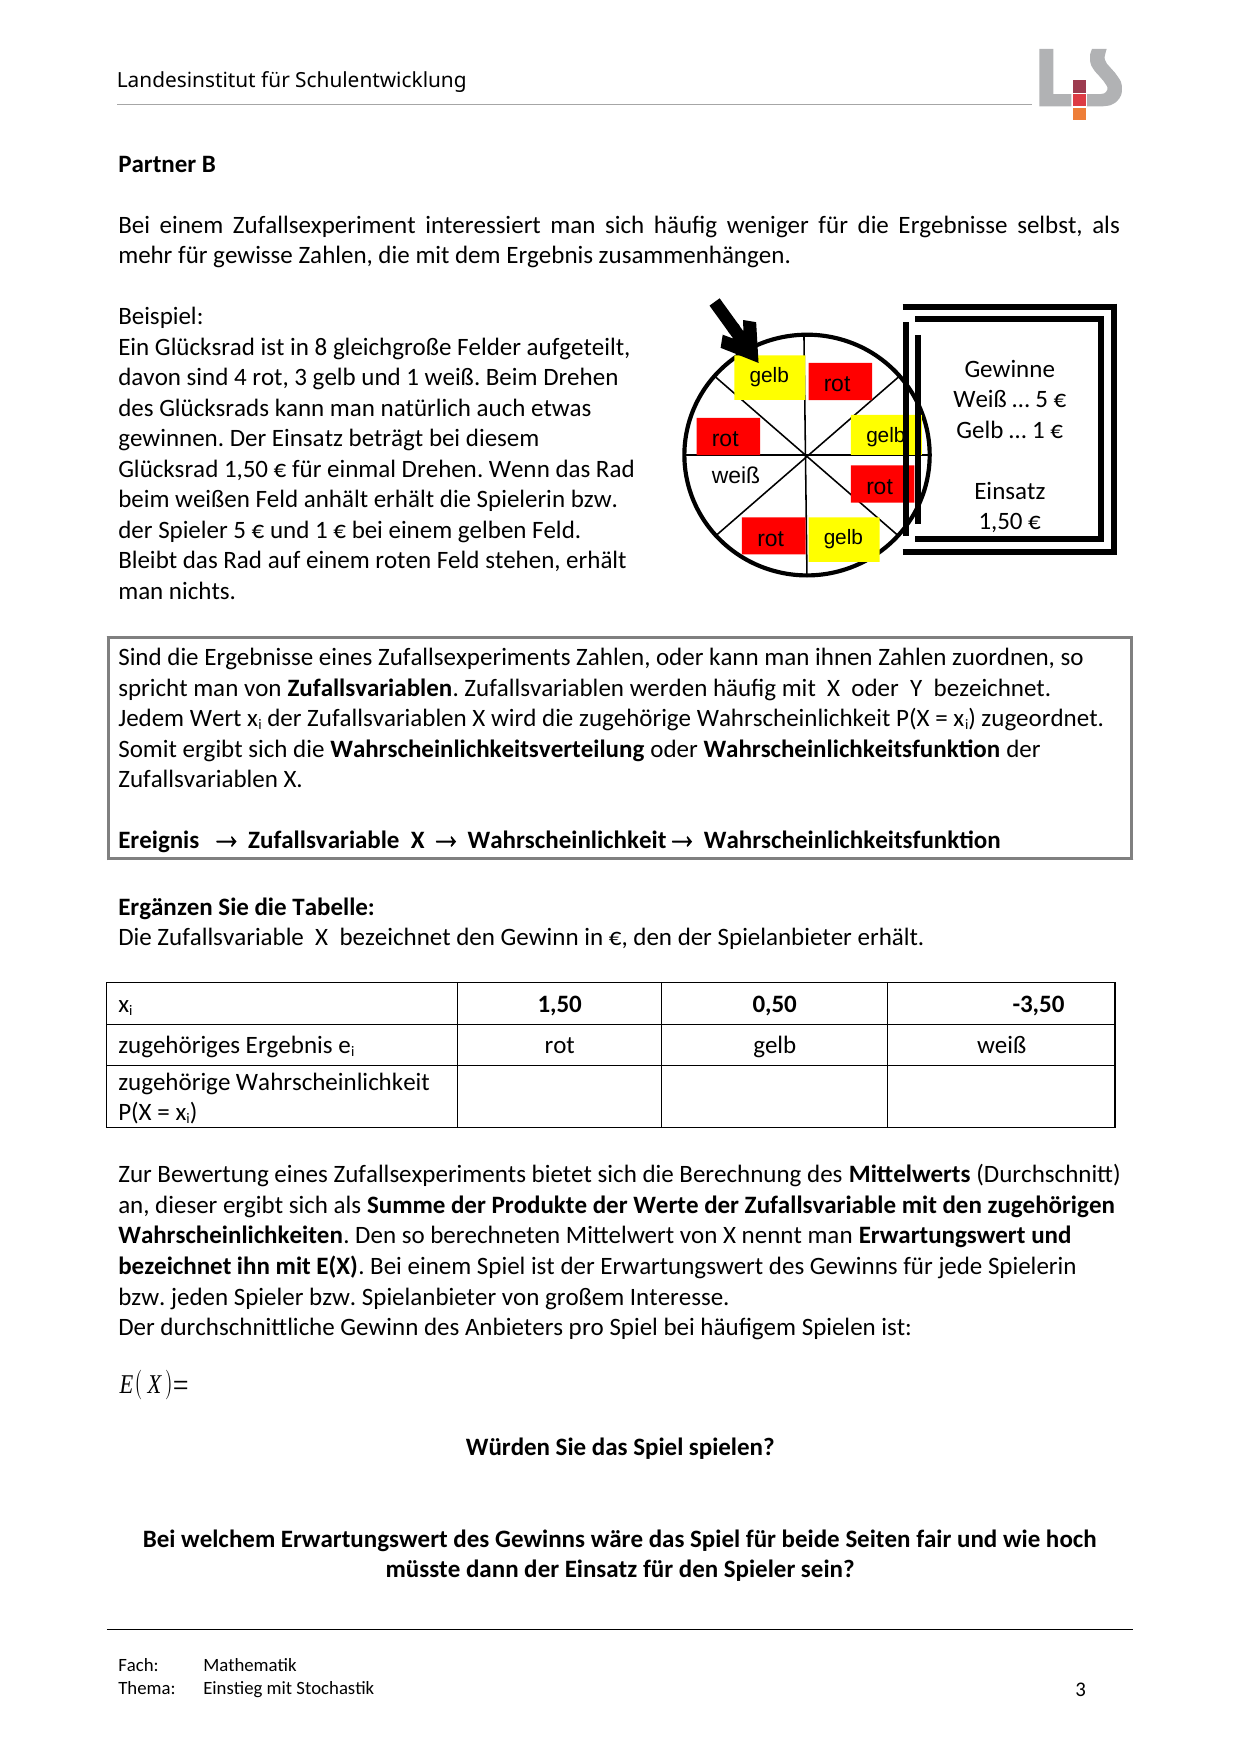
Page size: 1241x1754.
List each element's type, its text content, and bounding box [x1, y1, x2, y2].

text Zur Bewertung eines Zufallsexperiments bietet sich die Berechnung des Mittelwerts (Durchschnitt) an, dieser ergibt sich als Summe der Produkte der Werte der Zufallsvariable mit den zugehörigen Wahrscheinlichkeiten. Den so berechneten Mittelwert von X nennt man Erwartungswert und bezeichnet ihn mit E(X). Bei einem Spiel ist der Erwartungswert des Gewinns für jede Spielerin bzw. jeden Spieler bzw. Spielanbieter von großem Interesse. [118, 1158, 1122, 1311]
text Die Zufallsvariable X bezeichnet den Gewinn in €, den der Spielanbieter erhält. [118, 921, 1122, 952]
table_header 0,50 [662, 983, 887, 1023]
table_header [655, 304, 912, 536]
table_cell zugehöriges Ergebnis ei [107, 1025, 457, 1065]
text Ereignis Zufallsvariable X Wahrscheinlichkeit Wahrscheinlichkeitsfunktion [110, 819, 1130, 857]
table_header xi [107, 983, 457, 1023]
text Partner B [118, 148, 1122, 178]
table_cell rot [458, 1025, 661, 1065]
table_cell weiß [888, 1025, 1114, 1065]
table_header -3,50 [888, 983, 1114, 1023]
table_cell [888, 1066, 1114, 1127]
table_header Gewinne Weiß … 5 € Gelb … 1 € Einsatz 1,50 € [912, 310, 1107, 536]
table_cell gelb [662, 1025, 887, 1065]
table_cell [458, 1066, 661, 1127]
table_header 1,50 [458, 983, 661, 1023]
text Beispiel: [118, 300, 1122, 331]
table_cell zugehörige Wahrscheinlichkeit P(X = xi) [107, 1066, 457, 1127]
text Sind die Ergebnisse eines Zufallsexperiments Zahlen, oder kann man ihnen Zahlen zuordnen, so spricht man von Zufallsvariablen. Zufallsvariablen werden häufig mit X oder Y bezeichnet. Jedem Wert xi der Zufallsvariablen X wird die zugehörige Wahrscheinlichkeit P(X = xi) zugeordnet. Somit ergibt sich die Wahrscheinlichkeitsverteilung oder Wahrscheinlichkeitsfunktion der Zufallsvariablen X. [110, 639, 1130, 794]
text Bei welchem Erwartungswert des Gewinns wäre das Spiel für beide Seiten fair und wie hoch müsste dann der Einsatz für den Spieler sein? [118, 1523, 1122, 1584]
text Bei einem Zufallsexperiment interessiert man sich häufig weniger für die Ergebnisse selbst, als mehr für gewisse Zahlen, die mit dem Ergebnis zusammenhängen. [118, 209, 1122, 270]
text Der durchschnittliche Gewinn des Anbieters pro Spiel bei häufigem Spielen ist: [118, 1311, 1122, 1342]
table_cell [662, 1066, 887, 1127]
text Ergänzen Sie die Tabelle: [118, 891, 1122, 921]
text Ein Glücksrad ist in 8 gleichgroße Felder aufgeteilt, davon sind 4 rot, 3 gelb und 1 weiß. Beim Drehen des Glücksrads kann man natürlich auch etwas gewinnen. Der Einsatz beträgt bei diesem Glücksrad 1,50 € für einmal Drehen. Wenn das Rad beim weißen Feld anhält erhält die Spielerin bzw. der Spieler 5 € und 1 € bei einem gelben Feld. Bleibt das Rad auf einem roten Feld stehen, erhält man nichts. [118, 331, 1122, 606]
text Würden Sie das Spiel spielen? [118, 1431, 1122, 1462]
